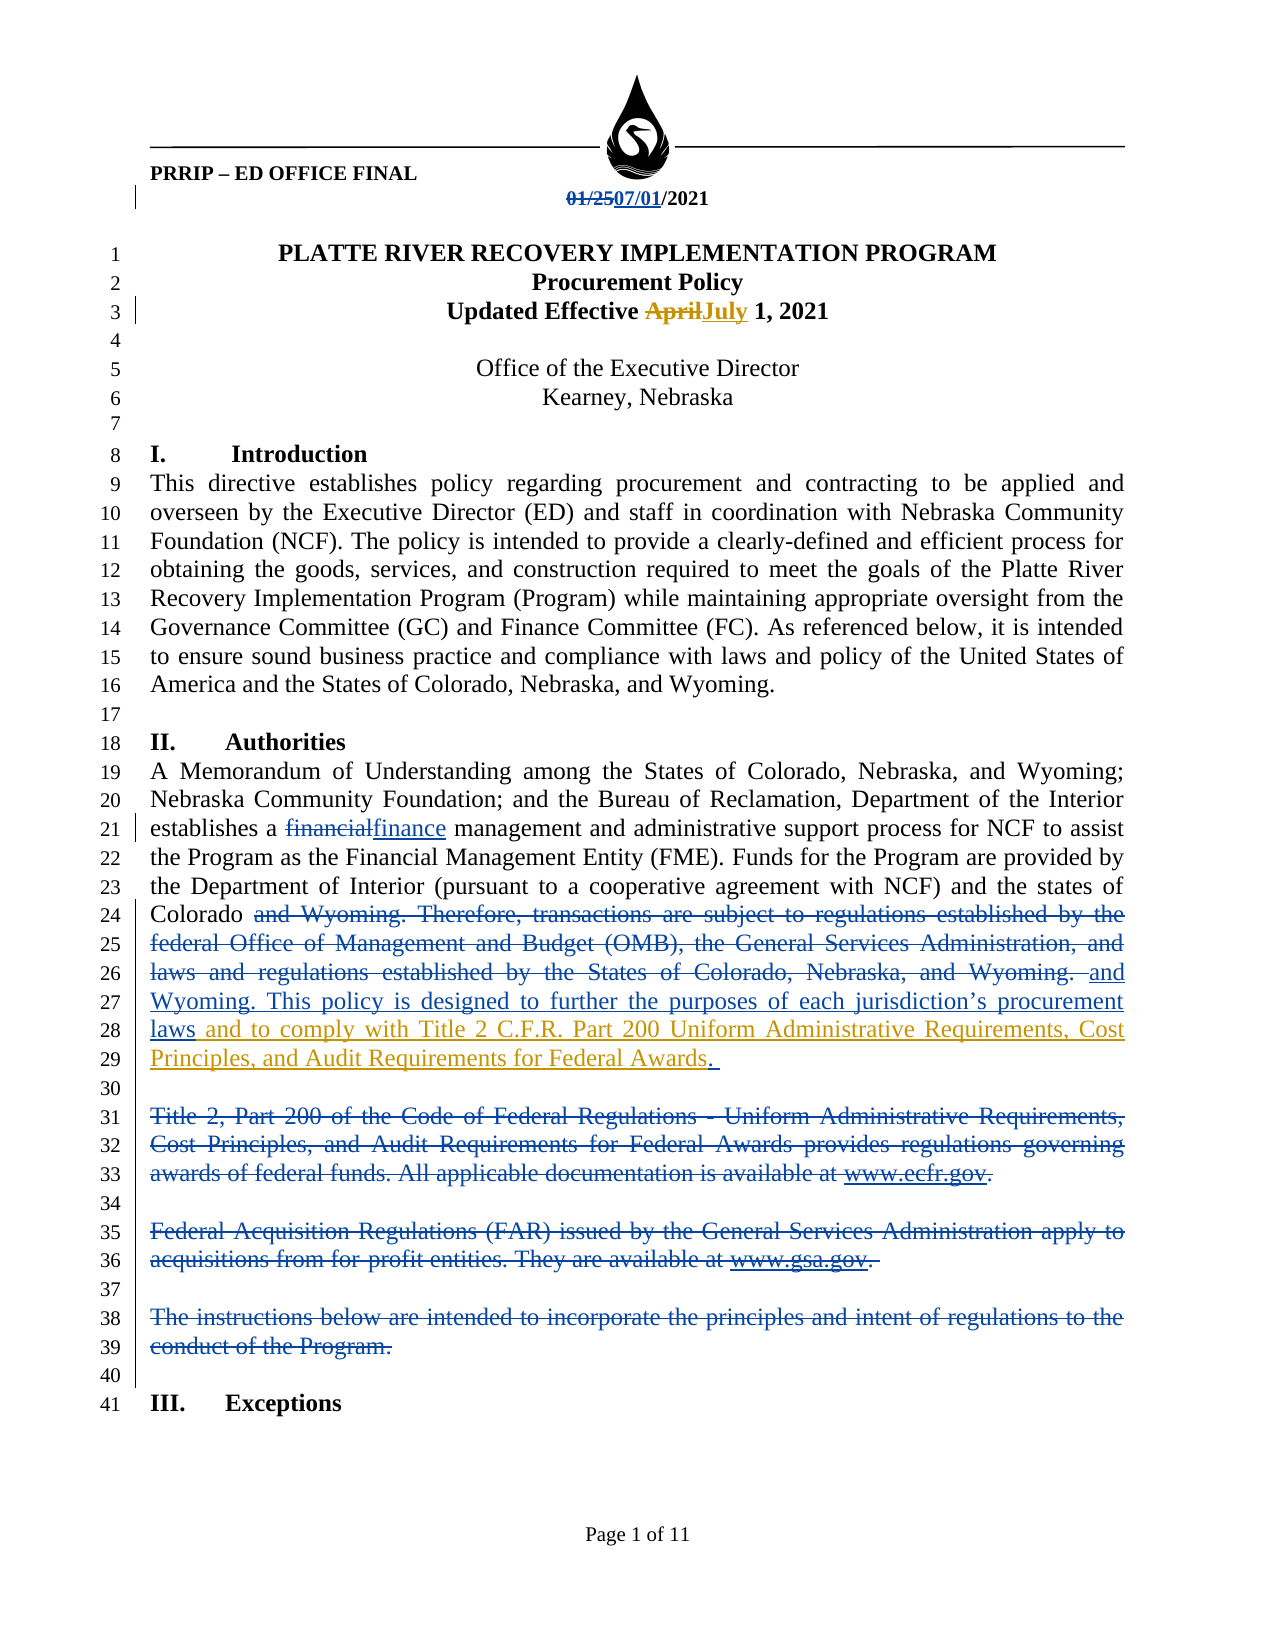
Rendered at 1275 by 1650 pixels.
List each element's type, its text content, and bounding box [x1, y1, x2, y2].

text PLATTE RIVER RECOVERY IMPLEMENTATION PROGRAM [150, 238, 1125, 267]
text This directive establishes policy regarding procurement and contracting to be applied and overseen by the Executive Director (ED) and staff in coordination with Nebraska Community Foundation (NCF). The policy is intended to provide a clearly-defined and efficient process for obtaining the goods, services, and construction required to meet the goals of the Platte River Recovery Implementation Program (Program) while maintaining appropriate oversight from the Governance Committee (GC) and Finance Committee (FC). As referenced below, it is intended to ensure sound business practice and compliance with laws and policy of the United States of America and the States of Colorado, Nebraska, and Wyoming. [150, 468, 1125, 698]
text A Memorandum of Understanding among the States of Colorado, Nebraska, and Wyoming; Nebraska Community Foundation; and the Bureau of Reclamation, Department of the Interior establishes a management and administrative support process for NCF to assist the Program as the Financial Management Entity (FME). Funds for the Program are provided by the Department of Interior (pursuant to a cooperative agreement with NCF) and the states of Colorado [150, 1041, 1125, 1072]
list Exceptions [150, 1388, 1125, 1417]
picture [598, 75, 677, 181]
text Kearney, Nebraska [150, 382, 1125, 411]
text Procurement Policy [150, 267, 1125, 296]
text A Memorandum of Understanding among the States of Colorado, Nebraska, and Wyoming; Nebraska Community Foundation; and the Bureau of Reclamation, Department of the Interior establishes a management and administrative support process for NCF to assist the Program as the Financial Management Entity (FME). Funds for the Program are provided by the Department of Interior (pursuant to a cooperative agreement with NCF) and the states of Colorado [150, 756, 1125, 1039]
list Authorities [150, 727, 1125, 756]
text Office of the Executive Director [150, 353, 1125, 382]
text Updated Effective 1, 2021 [150, 296, 1125, 324]
list Introduction [150, 439, 1125, 468]
